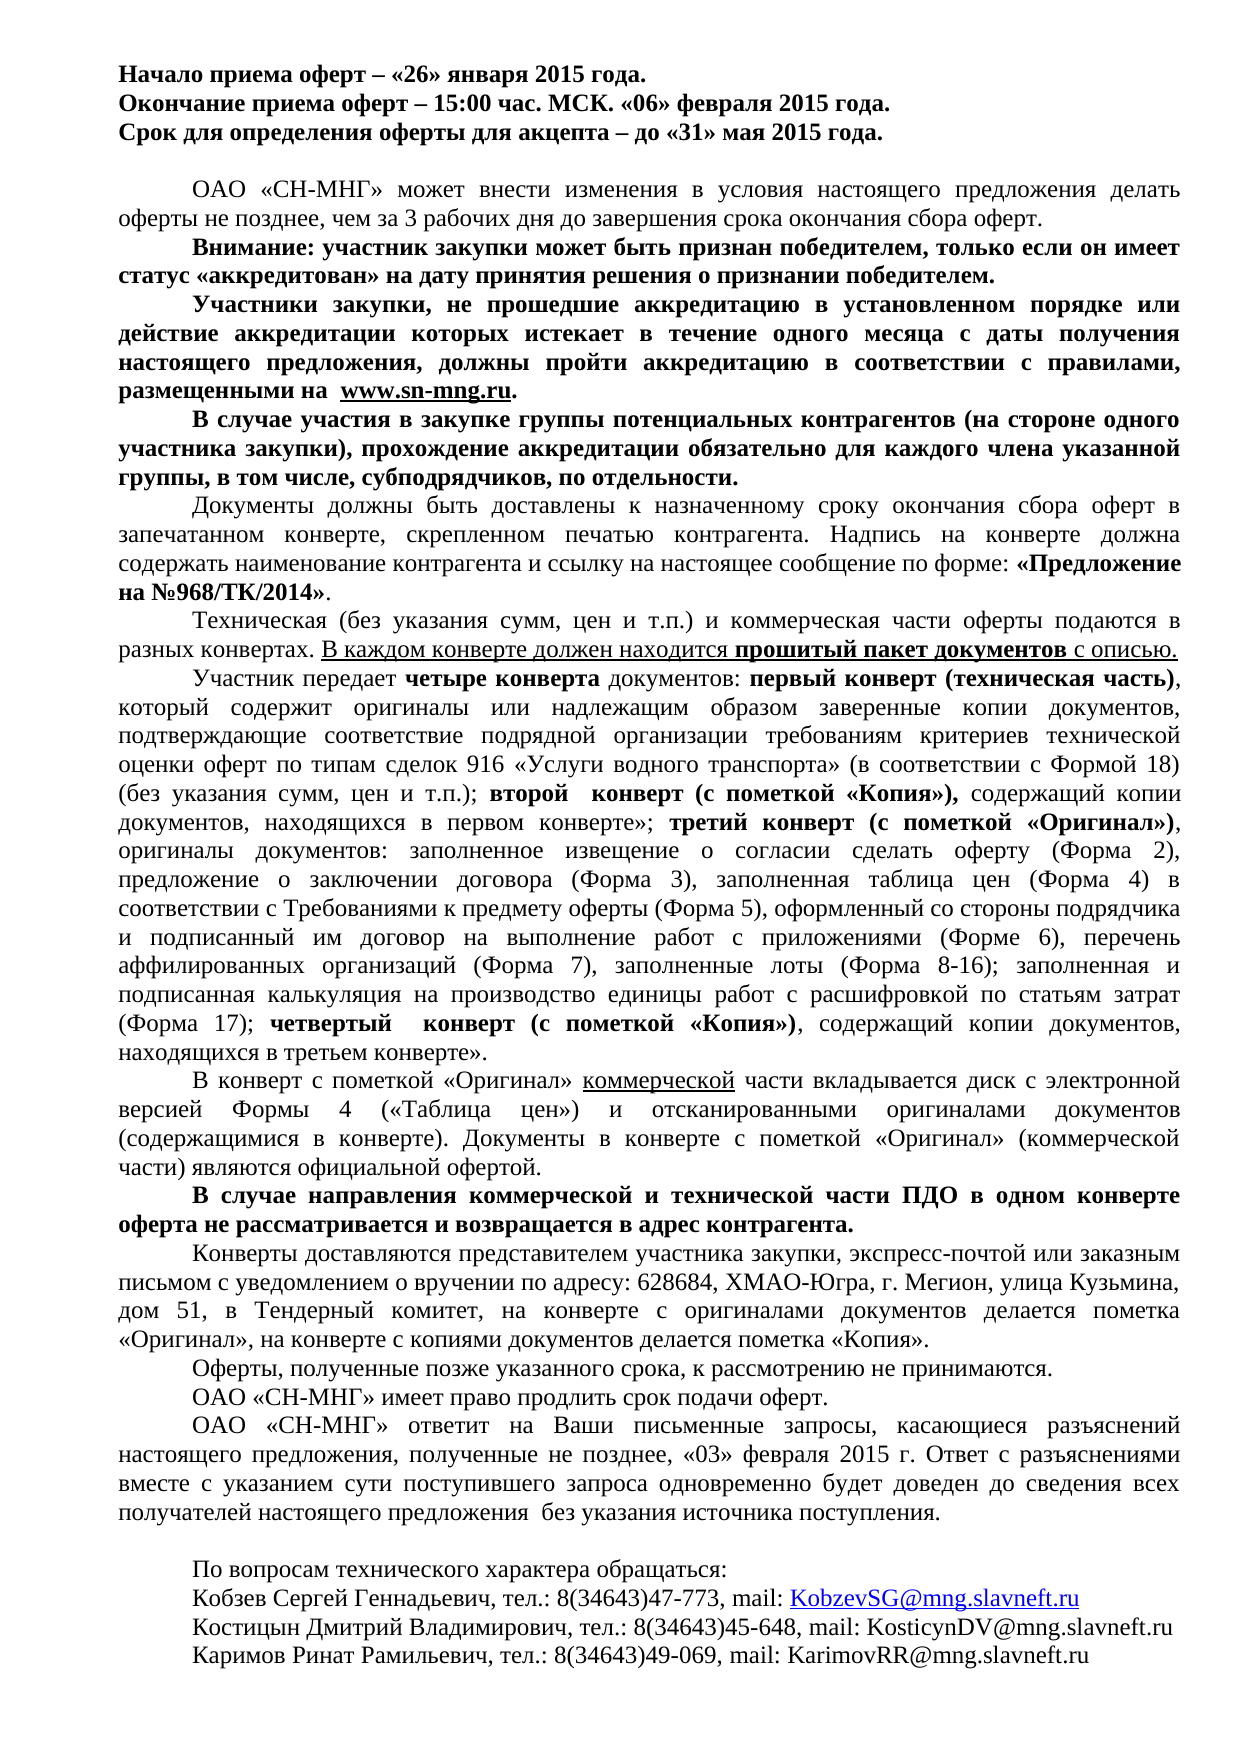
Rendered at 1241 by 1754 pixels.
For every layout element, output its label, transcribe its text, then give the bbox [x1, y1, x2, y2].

text ОАО «СН-МНГ» может внести изменения в условия настоящего предложения делать оферты не позднее, чем за 3 рабочих дня до завершения срока окончания сбора оферт. [118, 174, 1181, 232]
text Участник передает четыре конверта документов: первый конверт (техническая часть), который содержит оригиналы или надлежащим образом заверенные копии документов, подтверждающие соответствие подрядной организации требованиям критериев технической оценки оферт по типам сделок 916 «Услуги водного транспорта» (в соответствии с Формой 18) (без указания сумм, цен и т.п.); второй конверт (с пометкой «Копия»), содержащий копии документов, находящихся в первом конверте»; третий конверт (с пометкой «Оригинал»), оригиналы документов: заполненное извещение о согласии сделать оферту (Форма 2), предложение о заключении договора (Форма 3), заполненная таблица цен (Форма 4) в соответствии с Требованиями к предмету оферты (Форма 5), оформленный со стороны подрядчика и подписанный им договор на выполнение работ с приложениями (Форме 6), перечень аффилированных организаций (Форма 7), заполненные лоты (Форма 8-16); заполненная и подписанная калькуляция на производство единицы работ с расшифровкой по статьям затрат (Форма 17); четвертый конверт (с пометкой «Копия»), содержащий копии документов, находящихся в третьем конверте». [118, 663, 1181, 1065]
text В случае направления коммерческой и технической части ПДО в одном конверте оферта не рассматривается и возвращается в адрес контрагента. [118, 1180, 1181, 1238]
text ОАО «СН-МНГ» имеет право продлить срок подачи оферт. [118, 1382, 1181, 1410]
text Техническая (без указания сумм, цен и т.п.) и коммерческая части оферты подаются в разных конвертах. В каждом конверте должен находится прошитый пакет документов с описью. [118, 605, 1181, 663]
text Кобзев Сергей Геннадьевич, тел.: 8(34643)47-773, mail: KobzevSG@mng.slavneft.ru [118, 1583, 1181, 1612]
text Оферты, полученные позже указанного срока, к рассмотрению не принимаются. [118, 1353, 1181, 1382]
text Внимание: участник закупки может быть признан победителем, только если он имеет статус «аккредитован» на дату принятия решения о признании победителем. [118, 232, 1181, 289]
text По вопросам технического характера обращаться: [118, 1554, 1181, 1583]
text Участники закупки, не прошедшие аккредитацию в установленном порядке или действие аккредитации которых истекает в течение одного месяца с даты получения настоящего предложения, должны пройти аккредитацию в соответствии с правилами, размещенными на www.sn-mng.ru. [118, 289, 1181, 404]
text Срок для определения оферты для акцепта – до «31» мая 2015 года. [118, 117, 1181, 145]
text ОАО «СН-МНГ» ответит на Ваши письменные запросы, касающиеся разъяснений настоящего предложения, полученные не позднее, «03» февраля 2015 г. Ответ с разъяснениями вместе с указанием сути поступившего запроса одновременно будет доведен до сведения всех получателей настоящего предложения без указания источника поступления. [118, 1410, 1181, 1525]
text В конверт с пометкой «Оригинал» коммерческой части вкладывается диск с электронной версией Формы 4 («Таблица цен») и отсканированными оригиналами документов (содержащимися в конверте). Документы в конверте с пометкой «Оригинал» (коммерческой части) являются официальной офертой. [118, 1065, 1181, 1180]
text Костицын Дмитрий Владимирович, тел.: 8(34643)45-648, mail: KosticynDV@mng.slavneft.ru [118, 1612, 1181, 1640]
text Каримов Ринат Рамильевич, тел.: 8(34643)49-069, mail: KarimovRR@mng.slavneft.ru [118, 1640, 1181, 1669]
text В случае участия в закупке группы потенциальных контрагентов (на стороне одного участника закупки), прохождение аккредитации обязательно для каждого члена указанной группы, в том числе, субподрядчиков, по отдельности. [118, 404, 1181, 490]
text Начало приема оферт – «26» января 2015 года. [118, 59, 1181, 88]
text Документы должны быть доставлены к назначенному сроку окончания сбора оферт в запечатанном конверте, скрепленном печатью контрагента. Надпись на конверте должна содержать наименование контрагента и ссылку на настоящее сообщение по форме: «Предложение на №968/ТК/2014». [118, 490, 1181, 605]
text Окончание приема оферт – 15:00 час. МСК. «06» февраля 2015 года. [118, 88, 1181, 117]
text Конверты доставляются представителем участника закупки, экспресс-почтой или заказным письмом с уведомлением о вручении по адресу: 628684, ХМАО-Югра, г. Мегион, улица Кузьмина, дом 51, в Тендерный комитет, на конверте с оригиналами документов делается пометка «Оригинал», на конверте с копиями документов делается пометка «Копия». [118, 1238, 1181, 1353]
